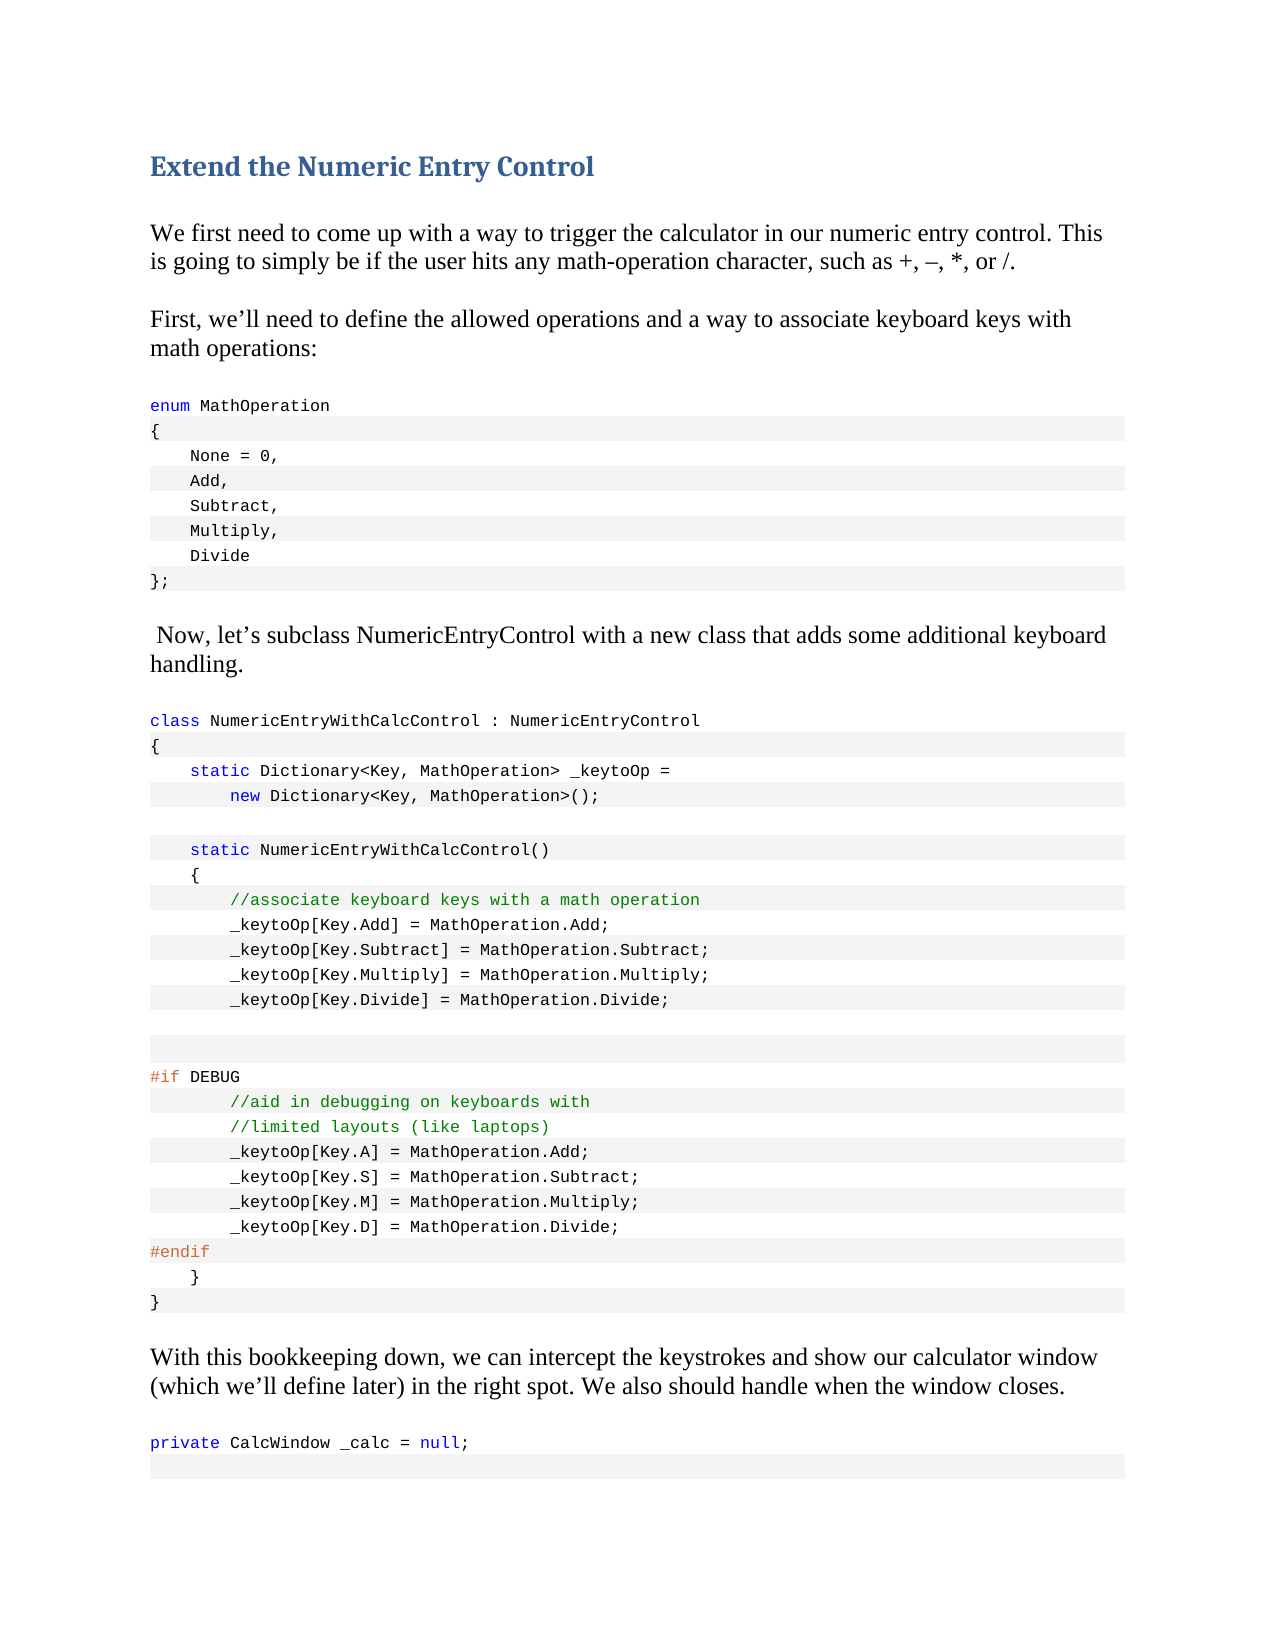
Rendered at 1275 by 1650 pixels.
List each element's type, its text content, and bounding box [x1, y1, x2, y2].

text { [150, 860, 1125, 885]
text enum MathOperation [150, 391, 1125, 416]
text _keytoOp[Key.D] = MathOperation.Divide; [150, 1213, 1125, 1238]
subtitle Extend the Numeric Entry Control [150, 150, 1125, 183]
text Now, let’s subclass NumericEntryControl with a new class that adds some additional keyboard handling. [150, 620, 1125, 678]
text First, we’ll need to define the allowed operations and a way to associate keyboard keys with math operations: [150, 304, 1125, 362]
text static NumericEntryWithCalcControl() [150, 835, 1125, 860]
text #if DEBUG [150, 1063, 1125, 1088]
text _keytoOp[Key.M] = MathOperation.Multiply; [150, 1188, 1125, 1213]
text { [150, 416, 1125, 441]
text Multiply, [150, 516, 1125, 541]
text We first need to come up with a way to trigger the calculator in our numeric entry control. This is going to simply be if the user hits any math-operation character, such as +, –, *, or /. [150, 218, 1125, 275]
text _keytoOp[Key.Multiply] = MathOperation.Multiply; [150, 960, 1125, 985]
text class NumericEntryWithCalcControl : NumericEntryControl [150, 707, 1125, 732]
text { [150, 732, 1125, 757]
text None = 0, [150, 441, 1125, 466]
text _keytoOp[Key.A] = MathOperation.Add; [150, 1138, 1125, 1163]
text static Dictionary<Key, MathOperation> _keytoOp = [150, 757, 1125, 782]
text //aid in debugging on keyboards with [150, 1088, 1125, 1113]
text new Dictionary<Key, MathOperation>(); [150, 782, 1125, 807]
text Add, [150, 466, 1125, 491]
text _keytoOp[Key.Divide] = MathOperation.Divide; [150, 985, 1125, 1010]
text Subtract, [150, 491, 1125, 516]
text //limited layouts (like laptops) [150, 1113, 1125, 1138]
text } [150, 1263, 1125, 1288]
text _keytoOp[Key.S] = MathOperation.Subtract; [150, 1163, 1125, 1188]
text }; [150, 566, 1125, 591]
text With this bookkeeping down, we can intercept the keystrokes and show our calculator window (which we’ll define later) in the right spot. We also should handle when the window closes. [150, 1342, 1125, 1399]
text private CalcWindow _calc = null; [150, 1429, 1125, 1454]
text Divide [150, 541, 1125, 566]
text //associate keyboard keys with a math operation [150, 885, 1125, 910]
text _keytoOp[Key.Subtract] = MathOperation.Subtract; [150, 935, 1125, 960]
text _keytoOp[Key.Add] = MathOperation.Add; [150, 910, 1125, 935]
text } [150, 1288, 1125, 1313]
text #endif [150, 1238, 1125, 1263]
